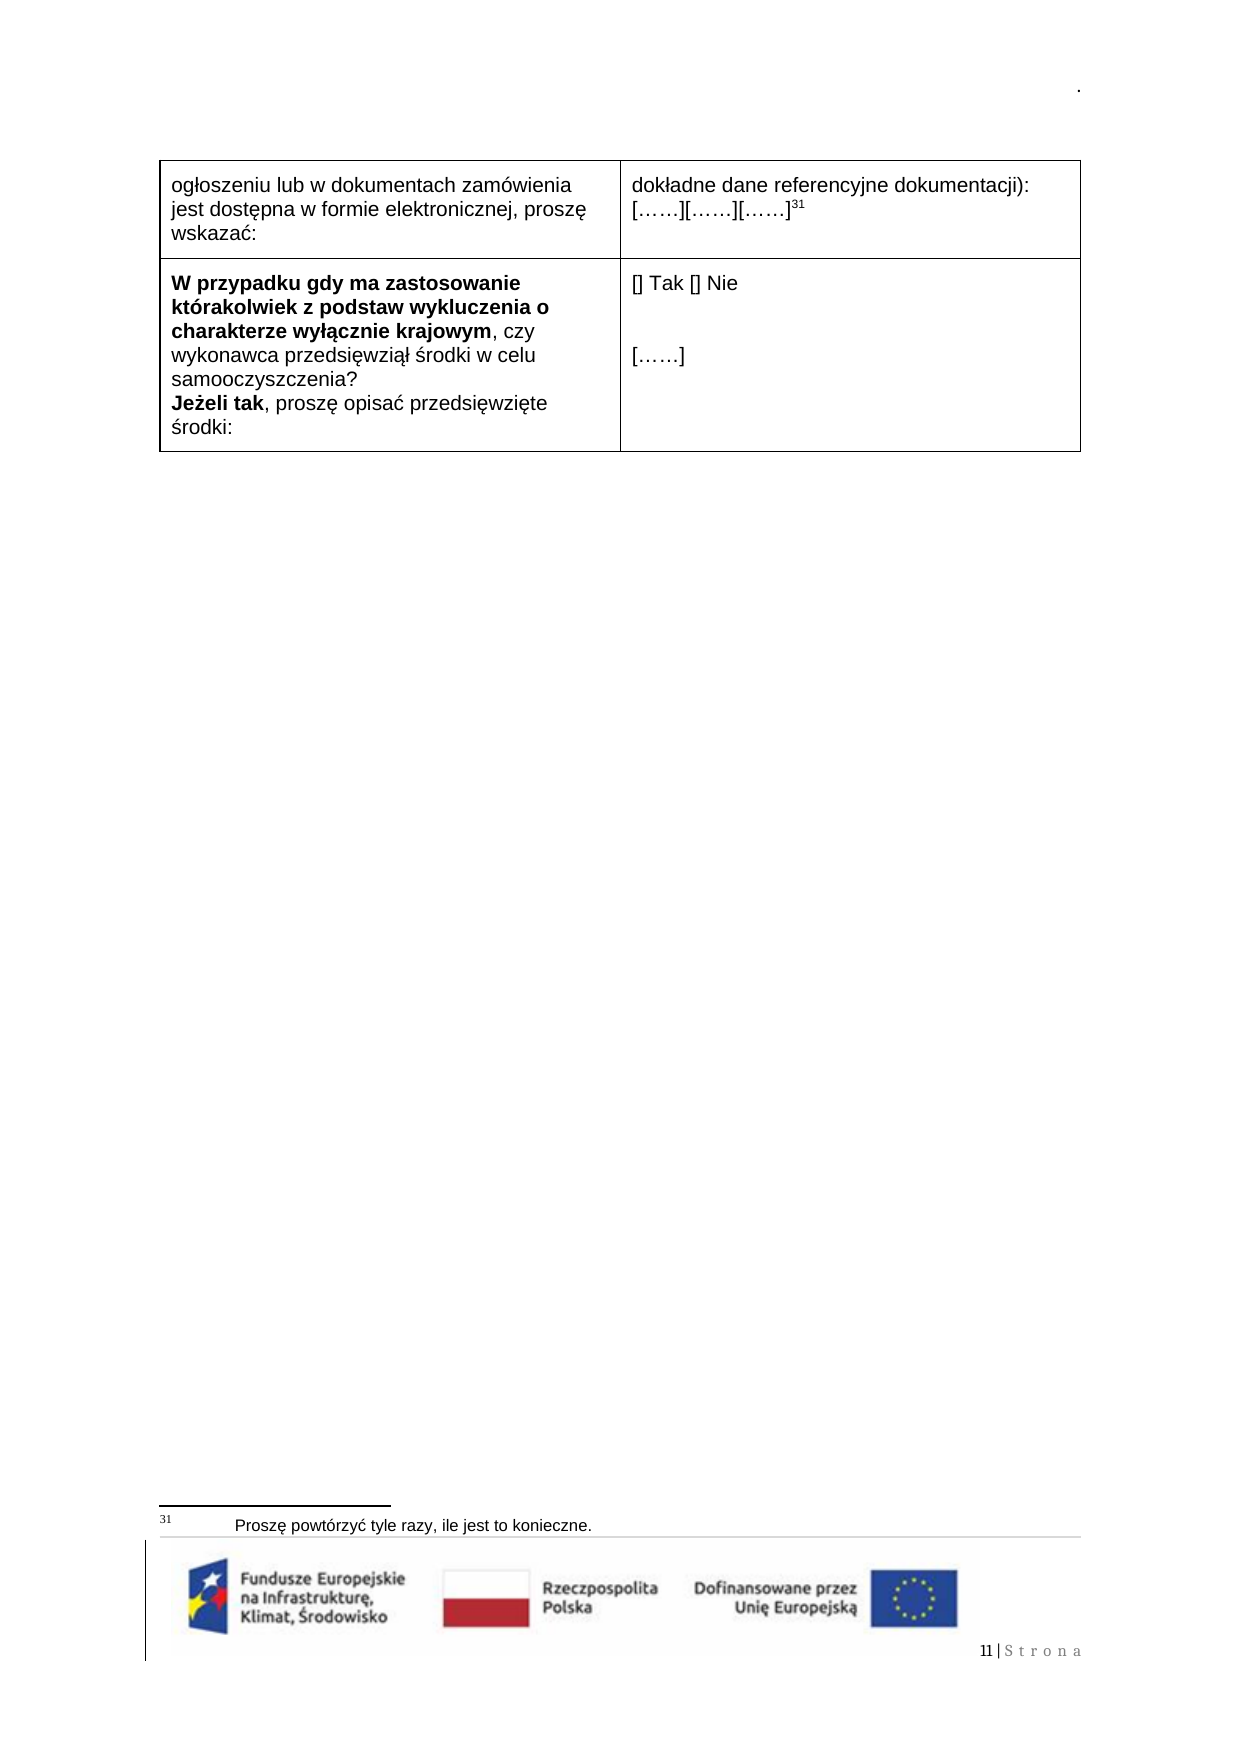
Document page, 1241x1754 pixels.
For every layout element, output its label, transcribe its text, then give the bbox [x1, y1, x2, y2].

picture [171, 1539, 981, 1657]
table_cell [] Tak [] Nie (adres internetowy, wydający urząd lub organ, dokładne dane referencyjne dokumentacji): [……][……][……] [621, 161, 1080, 257]
table_cell [] Tak [] Nie [……] [621, 259, 1080, 451]
table_cell W przypadku gdy ma zastosowanie którakolwiek z podstaw wykluczenia o charakterze wyłącznie krajowym, czy wykonawca przedsięwziął środki w celu samooczyszczenia? Jeżeli tak, proszę opisać przedsięwzięte środki: [161, 259, 620, 451]
